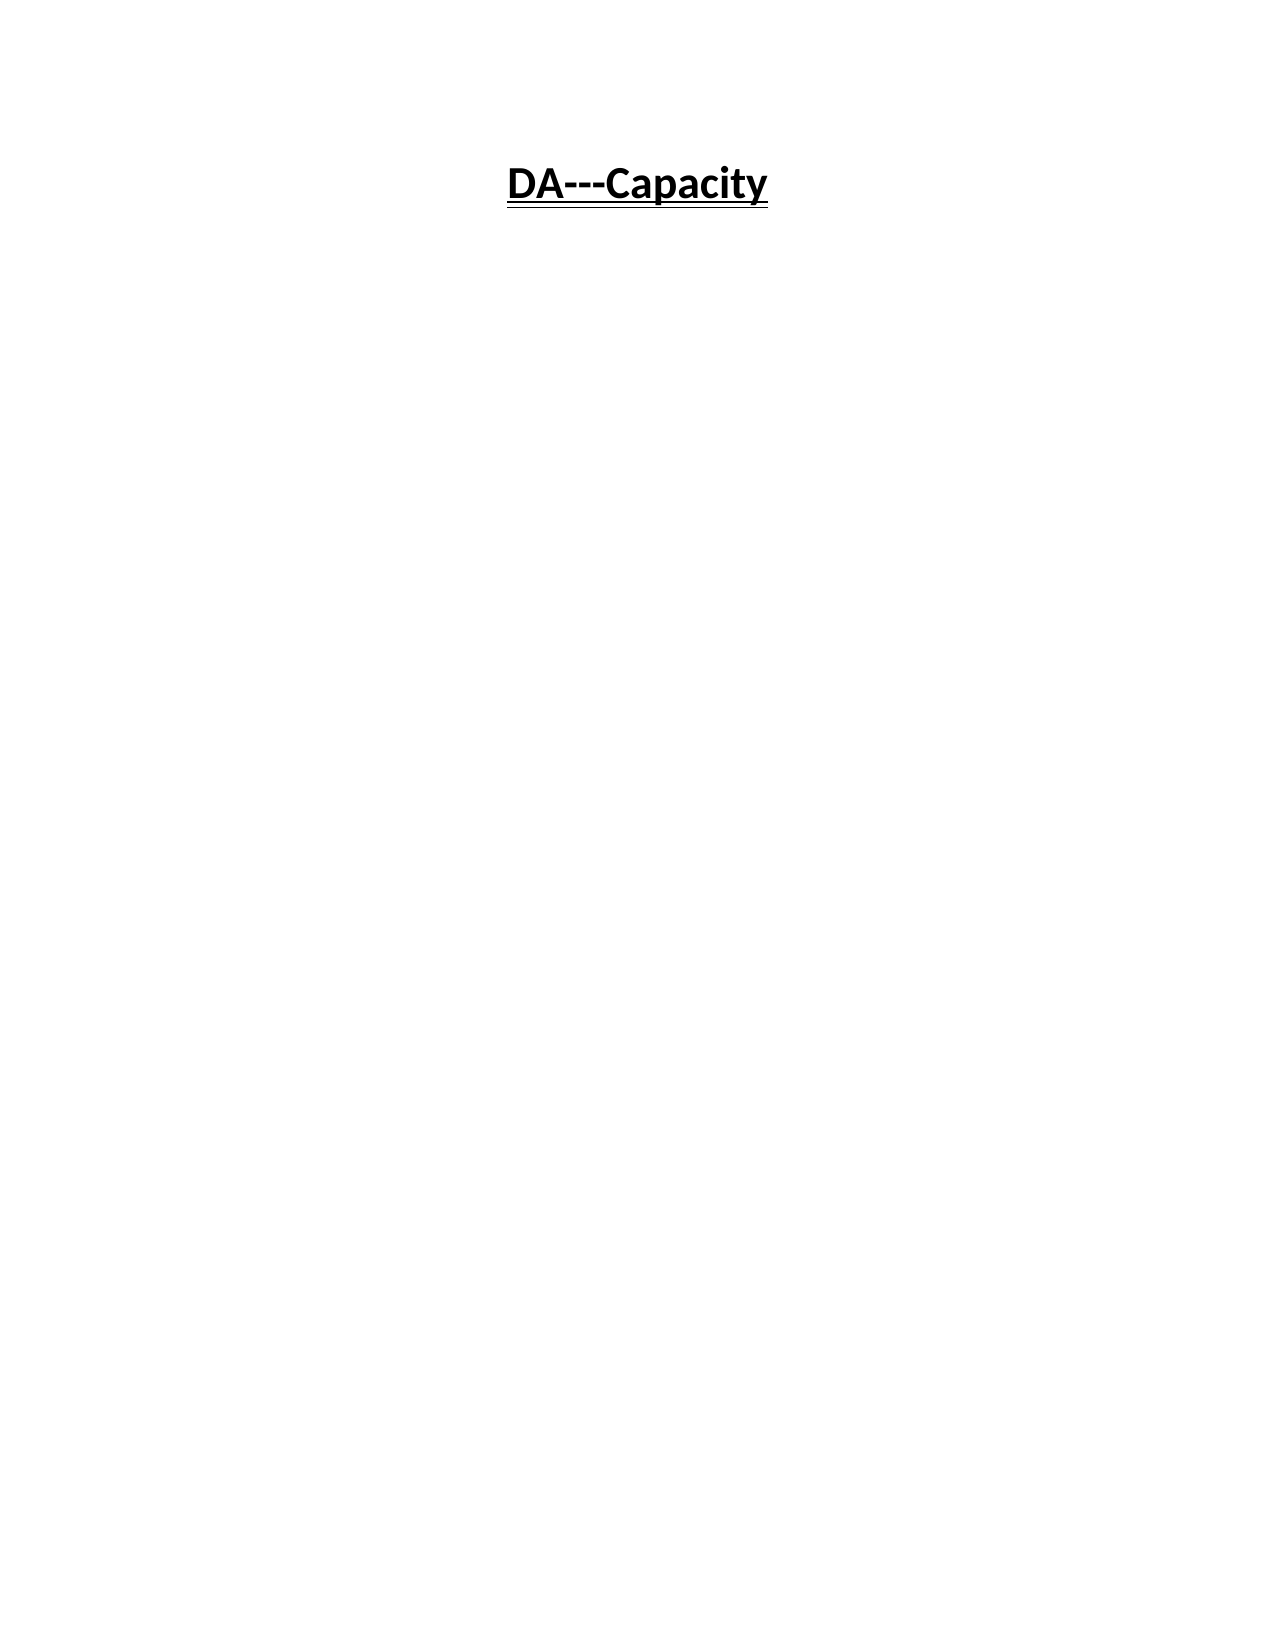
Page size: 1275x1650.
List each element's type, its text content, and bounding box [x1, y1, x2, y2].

subtitle DA---Capacity [150, 154, 1125, 210]
